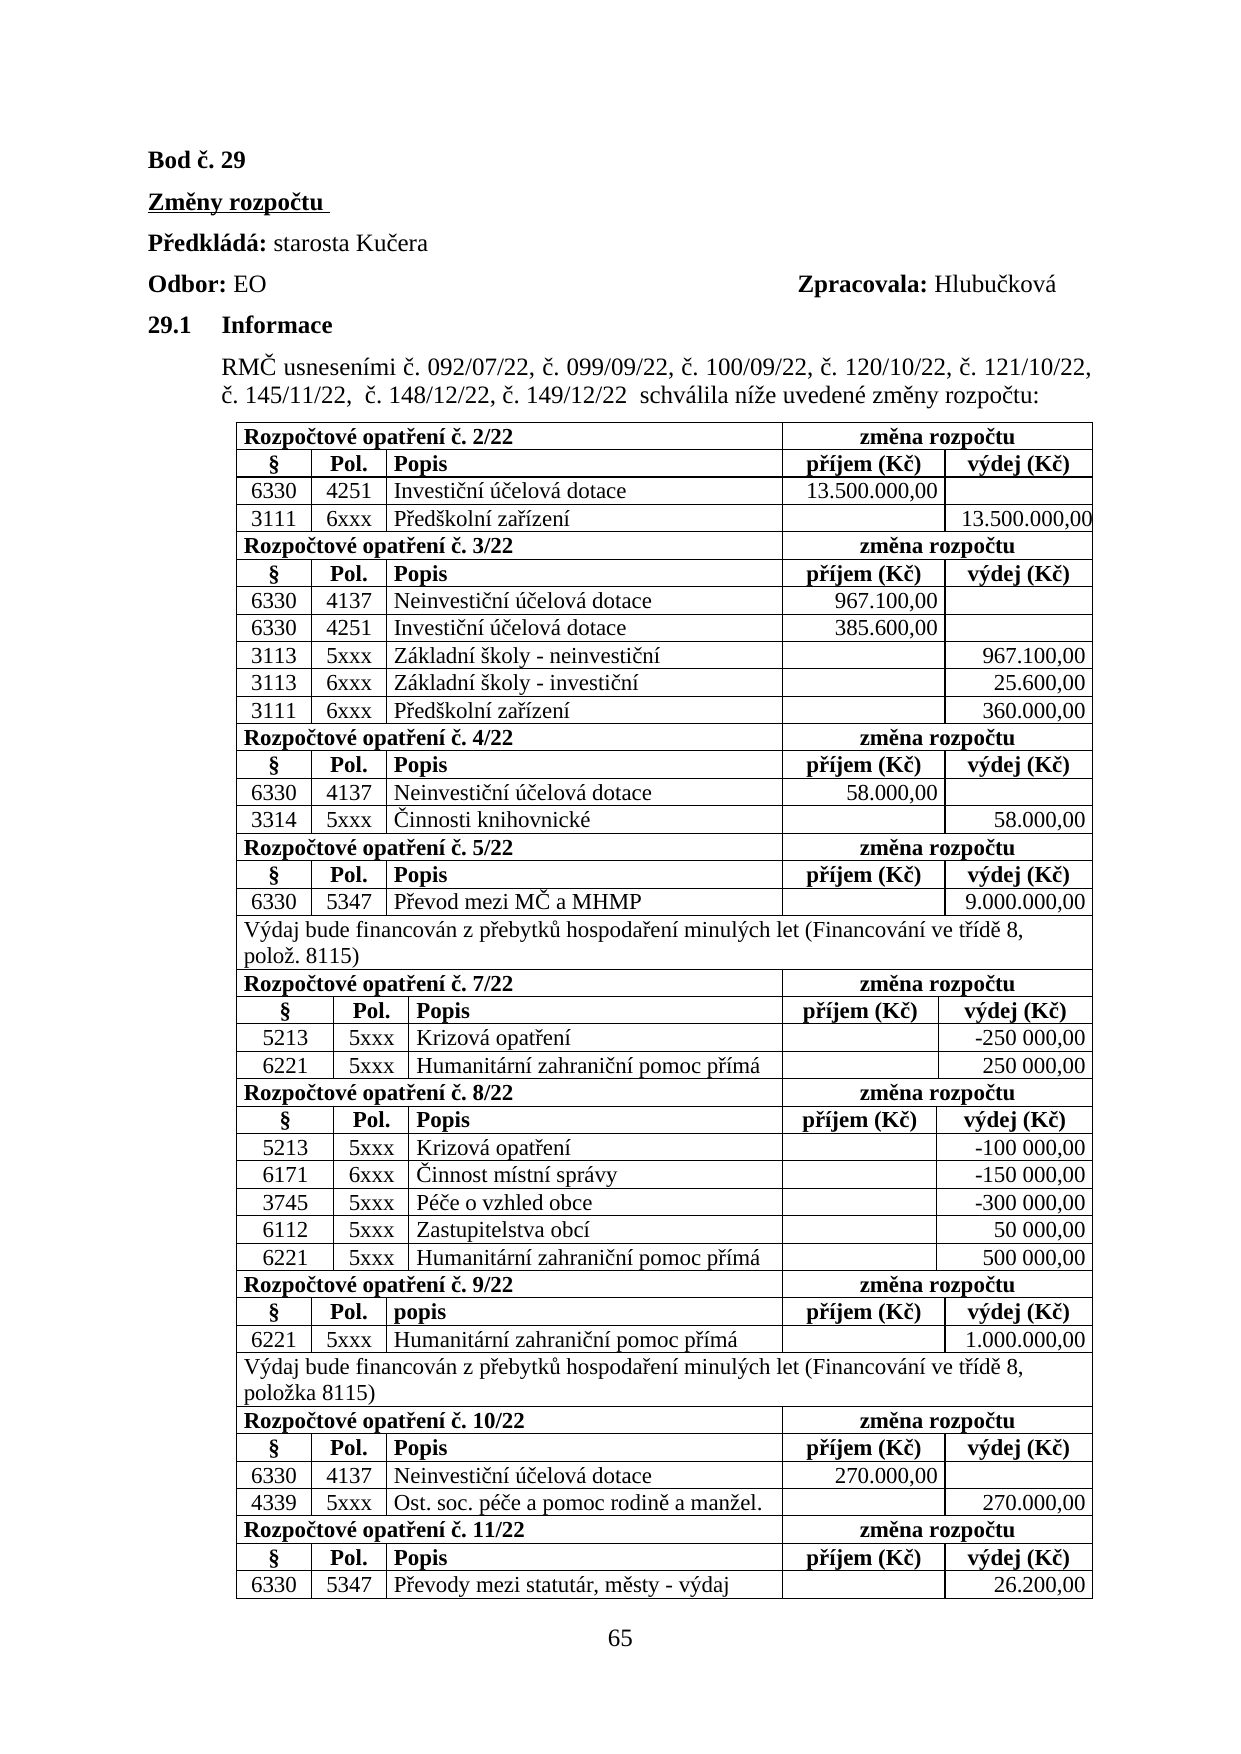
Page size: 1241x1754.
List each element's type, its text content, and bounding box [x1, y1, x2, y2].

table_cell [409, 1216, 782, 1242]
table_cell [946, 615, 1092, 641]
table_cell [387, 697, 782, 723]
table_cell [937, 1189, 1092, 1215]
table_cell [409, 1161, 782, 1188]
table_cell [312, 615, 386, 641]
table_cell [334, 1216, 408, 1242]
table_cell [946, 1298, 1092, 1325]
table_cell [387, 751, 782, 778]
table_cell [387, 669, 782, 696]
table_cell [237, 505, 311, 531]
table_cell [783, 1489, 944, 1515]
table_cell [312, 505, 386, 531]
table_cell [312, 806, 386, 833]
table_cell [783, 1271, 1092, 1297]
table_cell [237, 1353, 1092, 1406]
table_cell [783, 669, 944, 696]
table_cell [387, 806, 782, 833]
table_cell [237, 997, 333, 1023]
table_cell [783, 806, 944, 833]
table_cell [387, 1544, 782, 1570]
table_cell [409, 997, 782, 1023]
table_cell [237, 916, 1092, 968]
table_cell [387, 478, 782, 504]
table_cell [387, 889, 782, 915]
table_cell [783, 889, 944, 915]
text RMČ usneseními č. 092/07/22, č. 099/09/22, č. 100/09/22, č. 120/10/22, č. 121/10/22, č. 145/11/22, č. 148/12/22, č. 149/12/22 schválila níže uvedené změny rozpočtu: [221, 352, 1093, 409]
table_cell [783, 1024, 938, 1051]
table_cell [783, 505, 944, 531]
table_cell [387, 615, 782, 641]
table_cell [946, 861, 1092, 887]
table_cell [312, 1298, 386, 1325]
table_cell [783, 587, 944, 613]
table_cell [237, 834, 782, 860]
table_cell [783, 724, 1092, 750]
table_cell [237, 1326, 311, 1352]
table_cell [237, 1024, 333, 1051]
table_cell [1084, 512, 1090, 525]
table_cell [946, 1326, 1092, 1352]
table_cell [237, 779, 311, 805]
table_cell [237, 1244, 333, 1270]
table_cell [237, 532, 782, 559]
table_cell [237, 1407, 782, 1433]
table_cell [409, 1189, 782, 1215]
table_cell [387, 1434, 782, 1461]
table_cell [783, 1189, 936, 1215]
text Předkládá: starosta Kučera [148, 228, 1093, 257]
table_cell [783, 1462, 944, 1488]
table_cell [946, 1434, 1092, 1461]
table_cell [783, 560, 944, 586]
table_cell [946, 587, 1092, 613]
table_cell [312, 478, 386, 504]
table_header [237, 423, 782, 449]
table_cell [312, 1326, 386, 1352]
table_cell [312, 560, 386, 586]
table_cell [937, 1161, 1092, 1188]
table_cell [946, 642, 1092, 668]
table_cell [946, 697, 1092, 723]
subtitle Změny rozpočtu [148, 187, 1093, 215]
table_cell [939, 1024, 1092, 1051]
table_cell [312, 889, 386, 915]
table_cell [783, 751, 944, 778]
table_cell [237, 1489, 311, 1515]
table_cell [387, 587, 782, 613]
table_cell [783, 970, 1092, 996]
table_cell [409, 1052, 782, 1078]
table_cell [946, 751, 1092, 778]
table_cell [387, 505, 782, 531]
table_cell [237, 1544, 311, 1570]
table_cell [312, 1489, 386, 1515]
subtitle Bod č. 29 [148, 145, 1093, 174]
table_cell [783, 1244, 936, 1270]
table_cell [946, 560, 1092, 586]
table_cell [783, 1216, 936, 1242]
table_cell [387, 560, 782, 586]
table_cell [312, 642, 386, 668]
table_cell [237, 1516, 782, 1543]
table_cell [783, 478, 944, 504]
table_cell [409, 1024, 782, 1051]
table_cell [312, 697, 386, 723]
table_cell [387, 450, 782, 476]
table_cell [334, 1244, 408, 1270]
text Odbor: EO Zpracovala: Hlubučková [148, 269, 1093, 298]
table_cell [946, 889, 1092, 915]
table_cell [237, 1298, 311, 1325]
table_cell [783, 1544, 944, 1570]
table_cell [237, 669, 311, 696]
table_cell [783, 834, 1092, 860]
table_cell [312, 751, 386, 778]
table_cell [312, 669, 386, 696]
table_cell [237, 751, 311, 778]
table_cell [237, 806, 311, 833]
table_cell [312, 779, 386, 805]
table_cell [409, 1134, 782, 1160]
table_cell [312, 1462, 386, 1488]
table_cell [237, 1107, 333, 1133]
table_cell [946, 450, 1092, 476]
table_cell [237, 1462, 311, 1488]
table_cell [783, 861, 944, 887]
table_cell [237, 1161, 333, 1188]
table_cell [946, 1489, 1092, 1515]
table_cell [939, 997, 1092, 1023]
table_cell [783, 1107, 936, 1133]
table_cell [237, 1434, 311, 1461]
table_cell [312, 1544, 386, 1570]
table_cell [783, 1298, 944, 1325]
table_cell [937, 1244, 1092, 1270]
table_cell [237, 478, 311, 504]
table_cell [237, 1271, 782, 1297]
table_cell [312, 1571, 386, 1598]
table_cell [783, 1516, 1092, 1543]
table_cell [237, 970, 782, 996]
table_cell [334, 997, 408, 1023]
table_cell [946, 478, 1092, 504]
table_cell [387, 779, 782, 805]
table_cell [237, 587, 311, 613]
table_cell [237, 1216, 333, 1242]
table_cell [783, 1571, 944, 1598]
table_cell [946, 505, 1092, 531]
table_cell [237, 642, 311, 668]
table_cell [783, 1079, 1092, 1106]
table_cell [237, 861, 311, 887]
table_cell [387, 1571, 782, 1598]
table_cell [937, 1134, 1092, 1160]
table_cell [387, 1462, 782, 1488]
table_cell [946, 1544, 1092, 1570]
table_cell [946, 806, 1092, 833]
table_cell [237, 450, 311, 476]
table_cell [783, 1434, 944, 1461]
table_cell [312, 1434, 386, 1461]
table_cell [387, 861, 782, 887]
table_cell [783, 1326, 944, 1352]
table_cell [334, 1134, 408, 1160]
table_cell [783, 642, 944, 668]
text 29.1 Informace [148, 310, 1093, 339]
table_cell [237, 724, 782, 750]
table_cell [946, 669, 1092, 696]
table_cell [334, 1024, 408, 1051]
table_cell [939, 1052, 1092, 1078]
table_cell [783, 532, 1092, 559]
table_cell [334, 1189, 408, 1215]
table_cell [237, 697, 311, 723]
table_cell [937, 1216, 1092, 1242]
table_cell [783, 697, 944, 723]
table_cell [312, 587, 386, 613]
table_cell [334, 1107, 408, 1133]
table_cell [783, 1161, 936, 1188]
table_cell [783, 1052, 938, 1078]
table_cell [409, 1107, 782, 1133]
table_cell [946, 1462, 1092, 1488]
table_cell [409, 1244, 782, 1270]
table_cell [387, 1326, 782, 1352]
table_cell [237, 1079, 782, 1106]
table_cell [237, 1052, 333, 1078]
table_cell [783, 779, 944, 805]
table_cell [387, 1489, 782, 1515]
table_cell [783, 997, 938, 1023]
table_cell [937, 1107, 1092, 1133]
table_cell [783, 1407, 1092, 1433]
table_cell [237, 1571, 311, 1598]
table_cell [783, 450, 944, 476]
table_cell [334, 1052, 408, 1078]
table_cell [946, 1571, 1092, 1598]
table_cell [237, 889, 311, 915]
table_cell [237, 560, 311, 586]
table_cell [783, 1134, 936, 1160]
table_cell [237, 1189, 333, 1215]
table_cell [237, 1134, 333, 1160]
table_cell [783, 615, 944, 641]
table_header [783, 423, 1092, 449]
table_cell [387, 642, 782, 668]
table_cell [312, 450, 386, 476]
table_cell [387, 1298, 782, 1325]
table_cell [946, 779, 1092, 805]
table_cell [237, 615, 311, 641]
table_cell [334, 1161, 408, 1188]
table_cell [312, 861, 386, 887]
